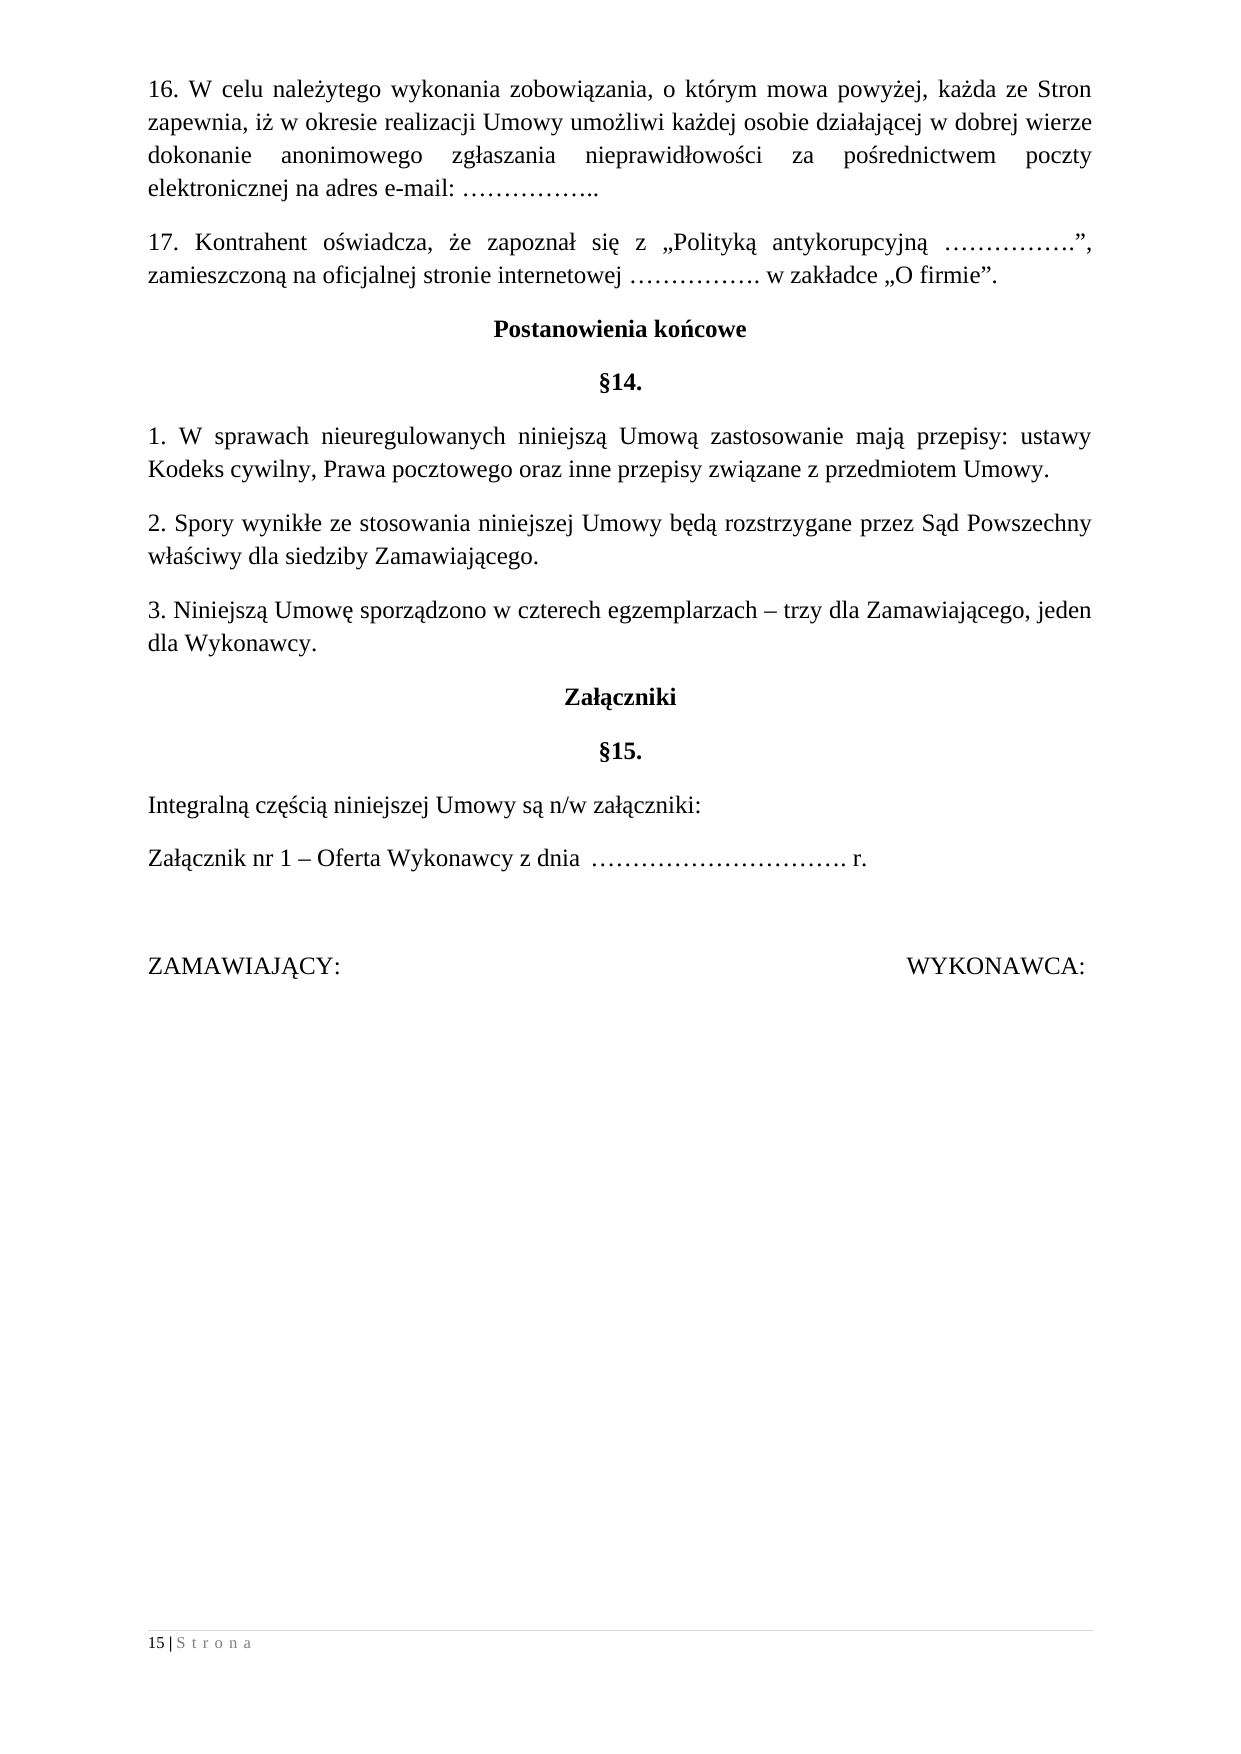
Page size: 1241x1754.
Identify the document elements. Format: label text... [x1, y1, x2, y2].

text Integralną częścią niniejszej Umowy są n/w załączniki: [148, 790, 1093, 818]
text 17. Kontrahent oświadcza, że zapoznał się z „Polityką antykorupcyjną …………….”, zamieszczoną na oficjalnej stronie internetowej ……………. w zakładce „O firmie”. [148, 227, 1093, 288]
text §15. [148, 736, 1093, 764]
text Postanowienia końcowe [148, 314, 1093, 342]
text 1. W sprawach nieuregulowanych niniejszą Umową zastosowanie mają przepisy: ustawy Kodeks cywilny, Prawa pocztowego oraz inne przepisy związane z przedmiotem Umowy. [148, 421, 1093, 483]
text Załączniki [148, 682, 1093, 711]
text 3. Niniejszą Umowę sporządzono w czterech egzemplarzach – trzy dla Zamawiającego, jeden dla Wykonawcy. [148, 595, 1093, 657]
text 2. Spory wynikłe ze stosowania niniejszej Umowy będą rozstrzygane przez Sąd Powszechny właściwy dla siedziby Zamawiającego. [148, 508, 1093, 570]
text ZAMAWIAJĄCY: WYKONAWCA: [148, 951, 1093, 980]
text §14. [148, 367, 1093, 396]
text 16. W celu należytego wykonania zobowiązania, o którym mowa powyżej, każda ze Stron zapewnia, iż w okresie realizacji Umowy umożliwi każdej osobie działającej w dobrej wierze dokonanie anonimowego zgłaszania nieprawidłowości za pośrednictwem poczty elektronicznej na adres e-mail: …………….. [148, 74, 1093, 202]
text Załącznik nr 1 – Oferta Wykonawcy z dnia …………………………. r. [148, 843, 1093, 872]
